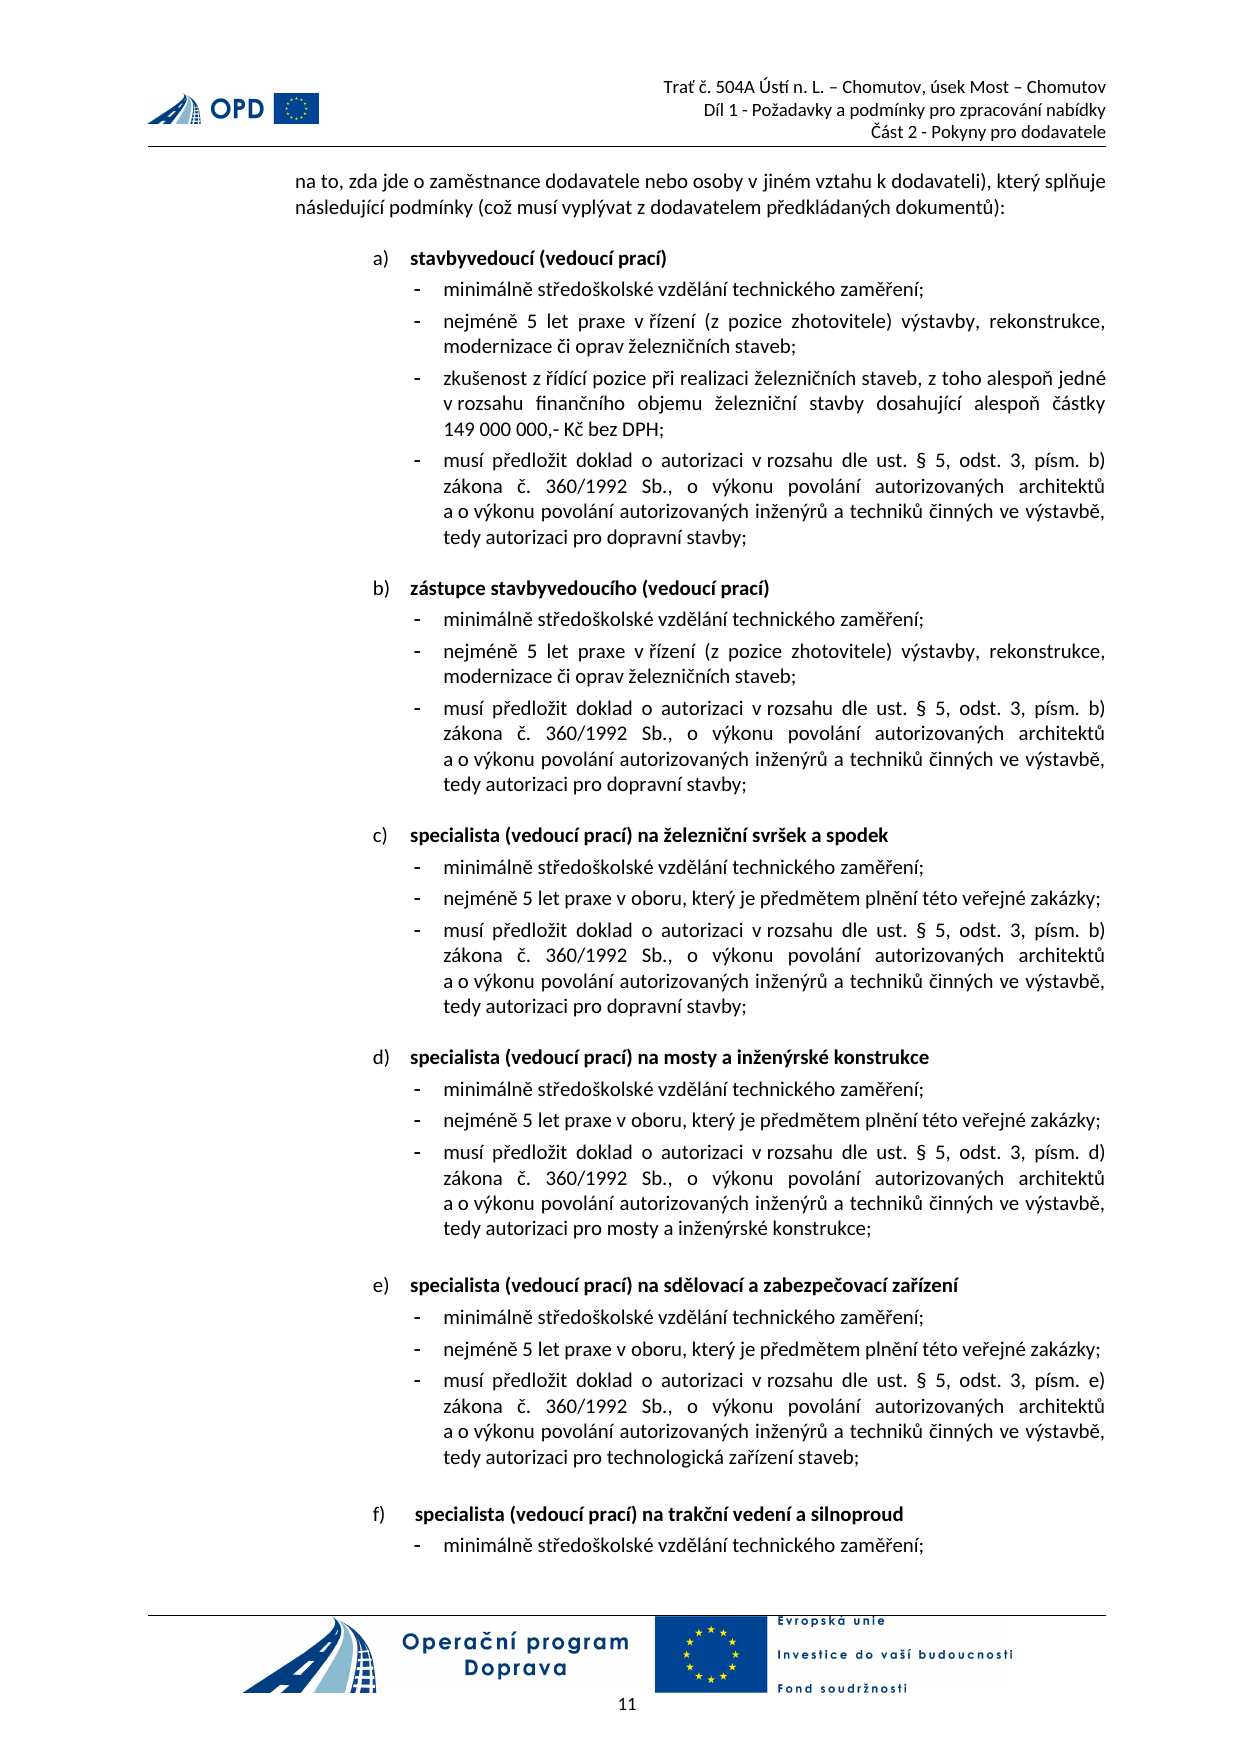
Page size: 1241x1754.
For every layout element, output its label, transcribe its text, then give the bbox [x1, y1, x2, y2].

list nejméně 5 let praxe v řízení (z pozice zhotovitele) výstavby, rekonstrukce, modernizace či oprav železničních staveb; [413, 638, 1106, 689]
list musí předložit doklad o autorizaci v rozsahu dle ust. § 5, odst. 3, písm. b) zákona č. 360/1992 Sb., o výkonu povolání autorizovaných architektů a o výkonu povolání autorizovaných inženýrů a techniků činných ve výstavbě, tedy autorizaci pro dopravní stavby; [413, 917, 1106, 1019]
list zástupce stavbyvedoucího (vedoucí prací) [373, 575, 1106, 600]
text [295, 168, 1106, 219]
list musí předložit doklad o autorizaci v rozsahu dle ust. § 5, odst. 3, písm. b) zákona č. 360/1992 Sb., o výkonu povolání autorizovaných architektů a o výkonu povolání autorizovaných inženýrů a techniků činných ve výstavbě, tedy autorizaci pro dopravní stavby; [413, 695, 1106, 797]
list musí předložit doklad o autorizaci v rozsahu dle ust. § 5, odst. 3, písm. d) zákona č. 360/1992 Sb., o výkonu povolání autorizovaných architektů a o výkonu povolání autorizovaných inženýrů a techniků činných ve výstavbě, tedy autorizaci pro mosty a inženýrské konstrukce; [413, 1139, 1106, 1241]
list zkušenost z řídící pozice při realizaci železničních staveb, z toho alespoň jedné v rozsahu finančního objemu železniční stavby dosahující alespoň částky 149 000 000,- Kč bez DPH; [413, 365, 1106, 441]
list specialista (vedoucí prací) na železniční svršek a spodek [373, 822, 1106, 848]
list specialista (vedoucí prací) na trakční vedení a silnoproud [373, 1501, 1106, 1526]
picture [242, 1616, 1012, 1693]
list minimálně středoškolské vzdělání technického zaměření; [413, 1076, 1106, 1101]
list specialista (vedoucí prací) na sdělovací a zabezpečovací zařízení [373, 1273, 1106, 1298]
list nejméně 5 let praxe v oboru, který je předmětem plnění této veřejné zakázky; [413, 1108, 1106, 1133]
list nejméně 5 let praxe v oboru, který je předmětem plnění této veřejné zakázky; [413, 1336, 1106, 1361]
list musí předložit doklad o autorizaci v rozsahu dle ust. § 5, odst. 3, písm. b) zákona č. 360/1992 Sb., o výkonu povolání autorizovaných architektů a o výkonu povolání autorizovaných inženýrů a techniků činných ve výstavbě, tedy autorizaci pro dopravní stavby; [413, 448, 1106, 549]
list stavbyvedoucí (vedoucí prací) [373, 245, 1106, 270]
list minimálně středoškolské vzdělání technického zaměření; [413, 854, 1106, 879]
list nejméně 5 let praxe v řízení (z pozice zhotovitele) výstavby, rekonstrukce, modernizace či oprav železničních staveb; [413, 308, 1106, 359]
list minimálně středoškolské vzdělání technického zaměření; [413, 1304, 1106, 1330]
picture [147, 93, 319, 124]
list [413, 1368, 1106, 1469]
list minimálně středoškolské vzdělání technického zaměření; [413, 1533, 1106, 1558]
list nejméně 5 let praxe v oboru, který je předmětem plnění této veřejné zakázky; [413, 886, 1106, 911]
list minimálně středoškolské vzdělání technického zaměření; [413, 276, 1106, 302]
list minimálně středoškolské vzdělání technického zaměření; [413, 606, 1106, 632]
list specialista (vedoucí prací) na mosty a inženýrské konstrukce [373, 1044, 1106, 1070]
